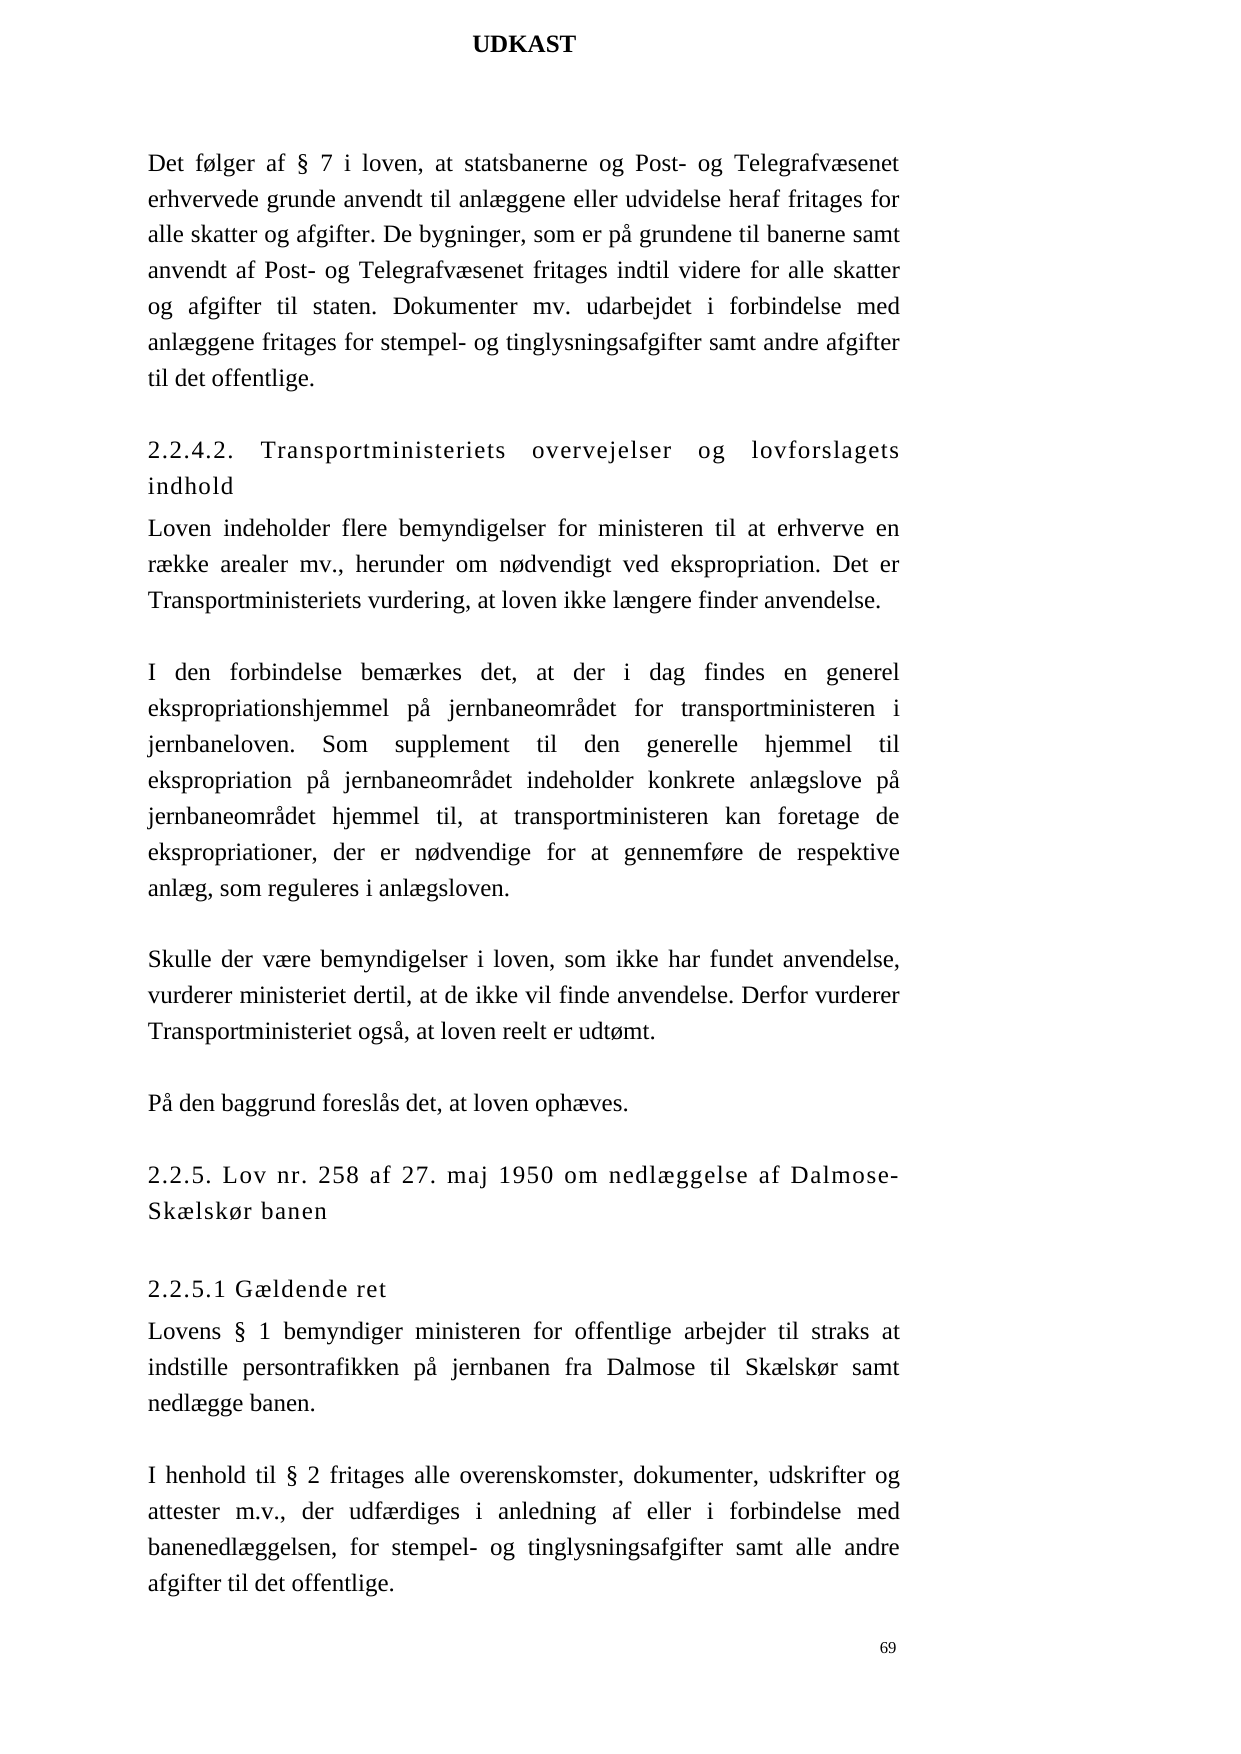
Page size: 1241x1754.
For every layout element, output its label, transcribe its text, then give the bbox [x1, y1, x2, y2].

subtitle 2.2.5. Lov nr. 258 af 27. maj 1950 om nedlæggelse af Dalmose-Skælskør banen [148, 1160, 901, 1225]
text Det følger af § 7 i loven, at statsbanerne og Post- og Telegrafvæsenet erhvervede grunde anvendt til anlæggene eller udvidelse heraf fritages for alle skatter og afgifter. De bygninger, som er på grundene til banerne samt anvendt af Post- og Telegrafvæsenet fritages indtil videre for alle skatter og afgifter til staten. Dokumenter mv. udarbejdet i forbindelse med anlæggene fritages for stempel- og tinglysningsafgifter samt andre afgifter til det offentlige. [148, 148, 901, 392]
text Skulle der være bemyndigelser i loven, som ikke har fundet anvendelse, vurderer ministeriet dertil, at de ikke vil finde anvendelse. Derfor vurderer Transportministeriet også, at loven reelt er udtømt. [148, 944, 901, 1045]
subtitle 2.2.5.1 Gældende ret [148, 1274, 901, 1303]
text På den baggrund foreslås det, at loven ophæves. [148, 1088, 901, 1117]
text Loven indeholder flere bemyndigelser for ministeren til at erhverve en række arealer mv., herunder om nødvendigt ved ekspropriation. Det er Transportministeriets vurdering, at loven ikke længere finder anvendelse. [148, 513, 901, 614]
subtitle 2.2.4.2. Transportministeriets overvejelser og lovforslagets indhold [148, 435, 901, 500]
text I henhold til § 2 fritages alle overenskomster, dokumenter, udskrifter og attester m.v., der udfærdiges i anledning af eller i forbindelse med banenedlæggelsen, for stempel- og tinglysningsafgifter samt alle andre afgifter til det offentlige. [148, 1460, 901, 1597]
text I den forbindelse bemærkes det, at der i dag findes en generel ekspropriationshjemmel på jernbaneområdet for transportministeren i jernbaneloven. Som supplement til den generelle hjemmel til ekspropriation på jernbaneområdet indeholder konkrete anlægslove på jernbaneområdet hjemmel til, at transportministeren kan foretage de ekspropriationer, der er nødvendige for at gennemføre de respektive anlæg, som reguleres i anlægsloven. [148, 657, 901, 901]
text Lovens § 1 bemyndiger ministeren for offentlige arbejder til straks at indstille persontrafikken på jernbanen fra Dalmose til Skælskør samt nedlægge banen. [148, 1316, 901, 1417]
